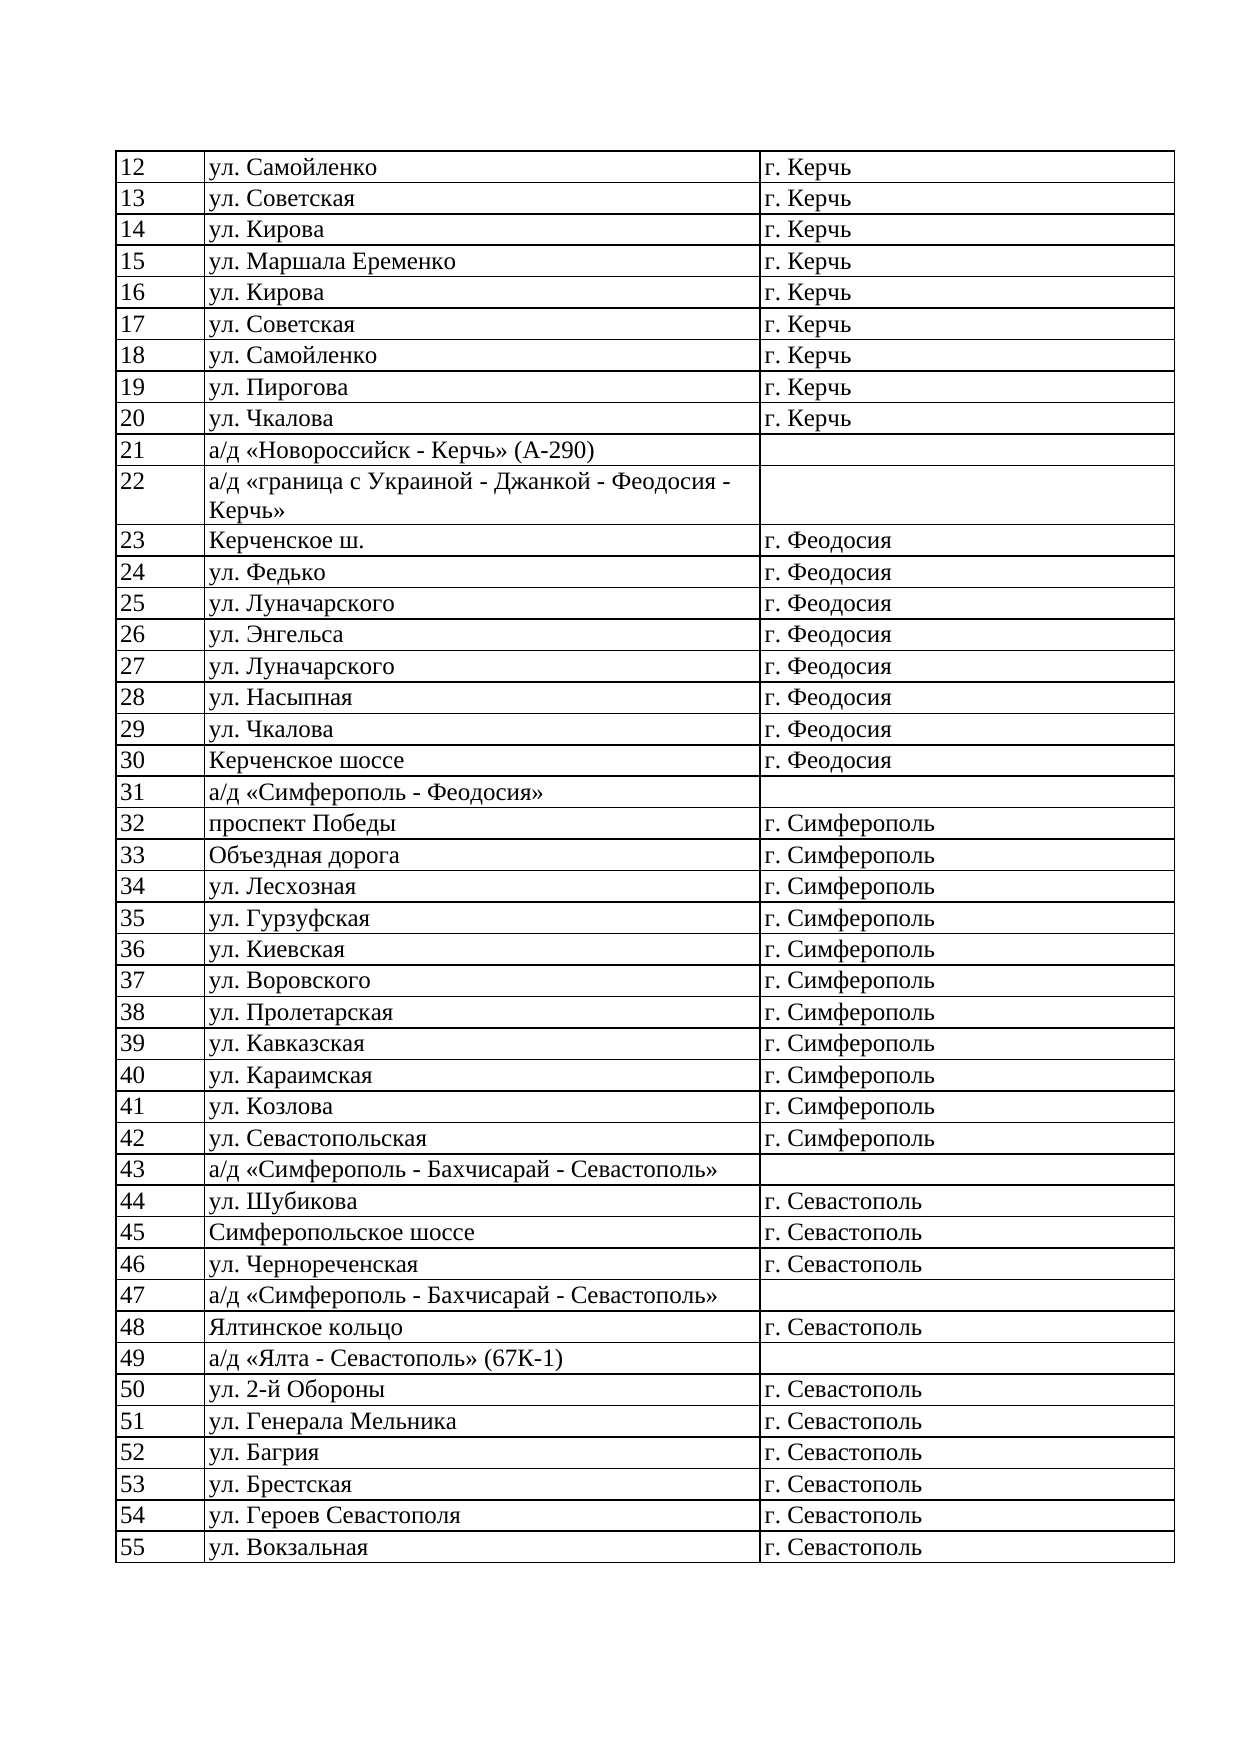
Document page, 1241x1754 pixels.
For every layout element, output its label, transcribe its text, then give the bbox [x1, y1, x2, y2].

table_cell 15 [117, 246, 204, 276]
table_cell ул. Вокзальная [205, 1532, 759, 1562]
table_cell 49 [117, 1343, 204, 1373]
table_cell 52 [117, 1438, 204, 1467]
table_cell ул. Козлова [205, 1092, 759, 1121]
table_cell 18 [117, 340, 204, 370]
table_cell 42 [117, 1123, 204, 1153]
table_cell г. Феодосия [761, 746, 1174, 775]
table_cell г. Феодосия [761, 557, 1174, 587]
table_cell г. Севастополь [761, 1375, 1174, 1404]
table_cell г. Феодосия [761, 714, 1174, 744]
table_cell 36 [117, 934, 204, 964]
table_cell 24 [117, 557, 204, 587]
table_cell ул. Гурзуфская [205, 903, 759, 933]
table_cell [761, 777, 1174, 807]
table_cell ул. Пирогова [205, 372, 759, 402]
table_cell [761, 1280, 1174, 1310]
table_cell г. Севастополь [761, 1312, 1174, 1342]
table_cell 41 [117, 1092, 204, 1121]
table_cell 27 [117, 651, 204, 681]
table_cell ул. 2-й Обороны [205, 1375, 759, 1404]
table_cell 37 [117, 966, 204, 996]
table_cell ул. Киевская [205, 934, 759, 964]
table_cell 50 [117, 1375, 204, 1404]
table_cell 23 [117, 525, 204, 555]
table_cell ул. Брестская [205, 1469, 759, 1499]
table_cell а/д «граница с Украиной - Джанкой - Феодосия - Керчь» [205, 466, 759, 524]
table_cell г. Севастополь [761, 1249, 1174, 1279]
table_cell г. Симферополь [761, 997, 1174, 1027]
table_cell ул. Кирова [205, 215, 759, 244]
table_cell ул. Луначарского [205, 588, 759, 618]
table_cell 44 [117, 1186, 204, 1216]
table_cell ул. Самойленко [205, 340, 759, 370]
table_cell г. Севастополь [761, 1217, 1174, 1247]
table_cell г. Симферополь [761, 1123, 1174, 1153]
table_cell ул. Шубикова [205, 1186, 759, 1216]
table_cell г. Керчь [761, 215, 1174, 244]
table_cell г. Севастополь [761, 1532, 1174, 1562]
table_cell 33 [117, 840, 204, 870]
table_cell [761, 466, 1174, 524]
table_cell ул. Кирова [205, 277, 759, 307]
table_cell ул. Советская [205, 183, 759, 213]
table_cell 21 [117, 435, 204, 464]
table_cell 38 [117, 997, 204, 1027]
table_cell Керченское ш. [205, 525, 759, 555]
table_cell ул. Пролетарская [205, 997, 759, 1027]
table_cell [761, 435, 1174, 464]
table_cell Ялтинское кольцо [205, 1312, 759, 1342]
table_cell г. Симферополь [761, 1092, 1174, 1121]
table_cell ул. Генерала Мельника [205, 1406, 759, 1436]
table_cell 30 [117, 746, 204, 775]
table_cell 40 [117, 1060, 204, 1090]
table_cell ул. Севастопольская [205, 1123, 759, 1153]
table_cell ул. Багрия [205, 1438, 759, 1467]
table_cell ул. Энгельса [205, 620, 759, 649]
table_cell г. Симферополь [761, 1060, 1174, 1090]
table_cell Симферопольское шоссе [205, 1217, 759, 1247]
table_cell г. Севастополь [761, 1469, 1174, 1499]
table_cell 31 [117, 777, 204, 807]
table_cell г. Севастополь [761, 1438, 1174, 1467]
table_cell ул. Кавказская [205, 1029, 759, 1058]
table_cell г. Симферополь [761, 808, 1174, 838]
table_cell ул. Чернореченская [205, 1249, 759, 1279]
table_cell Керченское шоссе [205, 746, 759, 775]
table_cell 39 [117, 1029, 204, 1058]
table_cell ул. Луначарского [205, 651, 759, 681]
table_cell г. Феодосия [761, 683, 1174, 712]
table_cell ул. Федько [205, 557, 759, 587]
table_cell а/д «Новороссийск - Керчь» (А-290) [205, 435, 759, 464]
table_cell а/д «Симферополь - Бахчисарай - Севастополь» [205, 1280, 759, 1310]
table_cell г. Керчь [761, 183, 1174, 213]
table_cell ул. Маршала Еременко [205, 246, 759, 276]
table_cell г. Керчь [761, 246, 1174, 276]
table_cell г. Керчь [761, 277, 1174, 307]
table_cell г. Керчь [761, 152, 1174, 181]
table_cell ул. Советская [205, 309, 759, 339]
table_cell г. Керчь [761, 309, 1174, 339]
table_cell 14 [117, 215, 204, 244]
table_cell г. Симферополь [761, 1029, 1174, 1058]
table_cell 26 [117, 620, 204, 649]
table_cell 28 [117, 683, 204, 712]
table_cell 13 [117, 183, 204, 213]
table_cell 32 [117, 808, 204, 838]
table_cell г. Феодосия [761, 620, 1174, 649]
table_cell 45 [117, 1217, 204, 1247]
table_cell 43 [117, 1155, 204, 1184]
table_cell ул. Насыпная [205, 683, 759, 712]
table_cell ул. Лесхозная [205, 871, 759, 901]
table_cell проспект Победы [205, 808, 759, 838]
table_cell г. Севастополь [761, 1501, 1174, 1530]
table_cell 25 [117, 588, 204, 618]
table_cell г. Симферополь [761, 966, 1174, 996]
table_cell 16 [117, 277, 204, 307]
table_cell 47 [117, 1280, 204, 1310]
table_cell г. Феодосия [761, 588, 1174, 618]
table_cell г. Симферополь [761, 903, 1174, 933]
table_cell г. Симферополь [761, 934, 1174, 964]
table_cell г. Феодосия [761, 525, 1174, 555]
table_cell 51 [117, 1406, 204, 1436]
table_cell ул. Чкалова [205, 403, 759, 433]
table_cell 19 [117, 372, 204, 402]
table_cell 55 [117, 1532, 204, 1562]
table_cell 22 [117, 466, 204, 524]
table_cell 20 [117, 403, 204, 433]
table_cell 48 [117, 1312, 204, 1342]
table_cell ул. Воровского [205, 966, 759, 996]
table_cell ул. Самойленко [205, 152, 759, 181]
table_cell 17 [117, 309, 204, 339]
table_cell 53 [117, 1469, 204, 1499]
table_cell ул. Чкалова [205, 714, 759, 744]
table_cell г. Симферополь [761, 840, 1174, 870]
table_cell Объездная дорога [205, 840, 759, 870]
table_cell а/д «Симферополь - Бахчисарай - Севастополь» [205, 1155, 759, 1184]
table_cell ул. Караимская [205, 1060, 759, 1090]
table_cell г. Керчь [761, 340, 1174, 370]
table_cell г. Феодосия [761, 651, 1174, 681]
table_cell [761, 1343, 1174, 1373]
table_cell [761, 1155, 1174, 1184]
table_cell ул. Героев Севастополя [205, 1501, 759, 1530]
table_cell 46 [117, 1249, 204, 1279]
table_cell 29 [117, 714, 204, 744]
table_cell г. Севастополь [761, 1406, 1174, 1436]
table_cell 12 [117, 152, 204, 181]
table_cell 34 [117, 871, 204, 901]
table_cell а/д «Ялта - Севастополь» (67К-1) [205, 1343, 759, 1373]
table_cell г. Керчь [761, 403, 1174, 433]
table_cell 54 [117, 1501, 204, 1530]
table_cell 35 [117, 903, 204, 933]
table_cell а/д «Симферополь - Феодосия» [205, 777, 759, 807]
table_cell г. Симферополь [761, 871, 1174, 901]
table_cell г. Севастополь [761, 1186, 1174, 1216]
table_cell г. Керчь [761, 372, 1174, 402]
